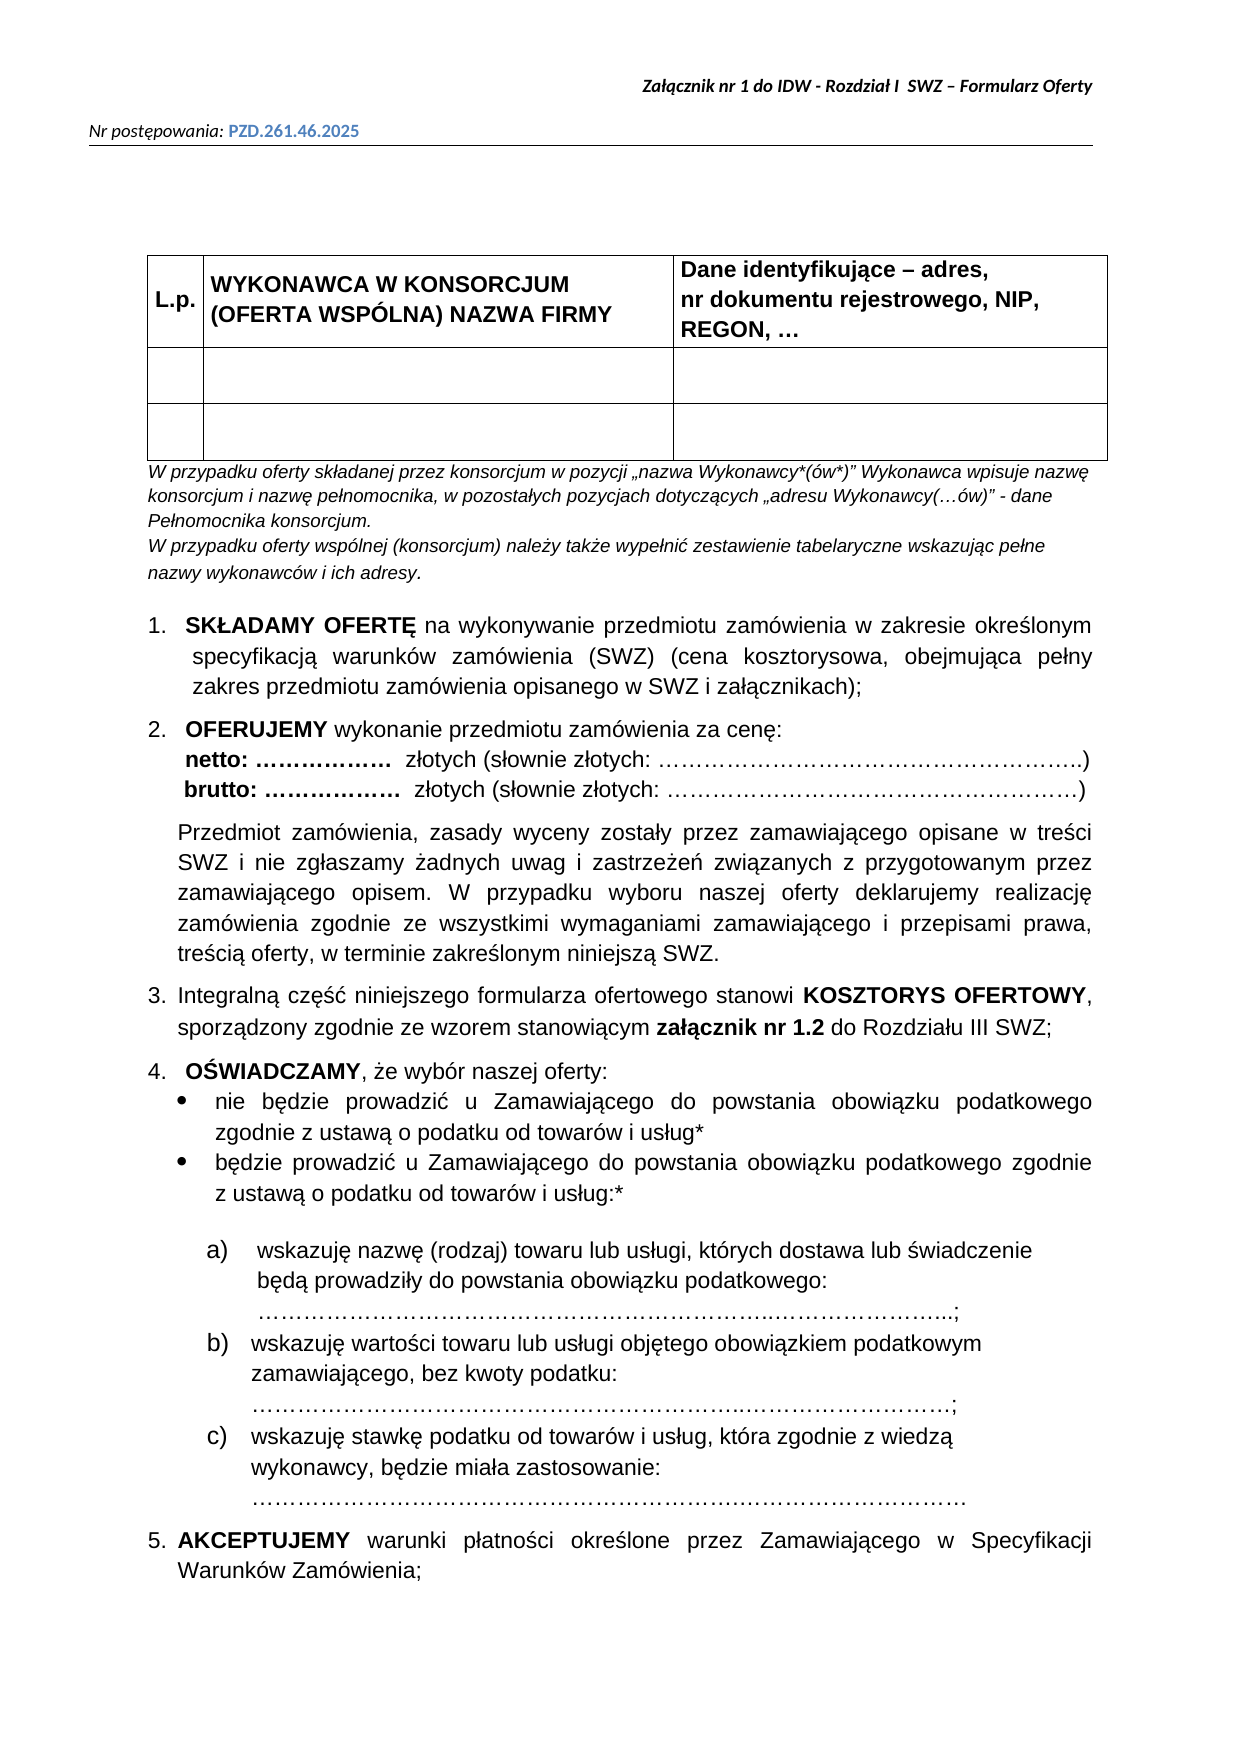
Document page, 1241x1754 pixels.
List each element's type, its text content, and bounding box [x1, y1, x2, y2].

list Integralną część niniejszego formularza ofertowego stanowi KOSZTORYS OFERTOWY, sporządzony zgodnie ze wzorem stanowiącym załącznik nr 1.2 do Rozdziału III SWZ; [148, 982, 1093, 1041]
table_header wskazuję nazwę (rodzaj) towaru lub usługi, których dostawa lub świadczenie będą prowadziły do powstania obowiązku podatkowego: …………………………………………………………..…………………...; wskazuję wartości towaru lub usługi objętego obowiązkiem podatkowym zamawiającego, bez kwoty podatku: ………………………………………………………..………………………; wskazuję stawkę podatku od towarów i usług, która zgodnie z wiedzą wykonawcy, będzie miała zastosowanie: ……………………………………………………….………………………… [192, 1222, 1048, 1527]
table_header WYKONAWCA W KONSORCJUM (OFERTA WSPÓLNA) NAZWA FIRMY [204, 256, 673, 347]
list będzie prowadzić u Zamawiającego do powstania obowiązku podatkowego zgodnie z ustawą o podatku od towarów i usług:* [177, 1149, 1093, 1206]
text Przedmiot zamówienia, zasady wyceny zostały przez zamawiającego opisane w treści SWZ i nie zgłaszamy żadnych uwag i zastrzeżeń związanych z przygotowanym przez zamawiającego opisem. W przypadku wyboru naszej oferty deklarujemy realizację zamówienia zgodnie ze wszystkimi wymaganiami zamawiającego i przepisami prawa, treścią oferty, w terminie zakreślonym niniejszą SWZ. [177, 819, 1093, 966]
list AKCEPTUJEMY warunki płatności określone przez Zamawiającego w Specyfikacji Warunków Zamówienia; [148, 1527, 1093, 1583]
list OFERUJEMY wykonanie przedmiotu zamówienia za cenę: [148, 716, 1093, 742]
table_cell [674, 348, 1107, 403]
table_cell [204, 404, 673, 459]
text brutto: ……………… złotych (słownie złotych: ………………………………………………) [177, 776, 1093, 803]
list SKŁADAMY OFERTĘ na wykonywanie przedmiotu zamówienia w zakresie określonym specyfikacją warunków zamówienia (SWZ) (cena kosztorysowa, obejmująca pełny zakres przedmiotu zamówienia opisanego w SWZ i załącznikach); [148, 612, 1093, 699]
table_cell [204, 348, 673, 403]
table_cell [148, 348, 203, 403]
text netto: ……………… złotych (słownie złotych: ………………………………………………..) [148, 746, 1093, 772]
list OŚWIADCZAMY, że wybór naszej oferty: [148, 1058, 1093, 1084]
table_cell [148, 404, 203, 459]
table_header Dane identyfikujące – adres, nr dokumentu rejestrowego, NIP, REGON, … [674, 256, 1107, 347]
text W przypadku oferty składanej przez konsorcjum w pozycji „nazwa Wykonawcy*(ów*)” Wykonawca wpisuje nazwę konsorcjum i nazwę pełnomocnika, w pozostałych pozycjach dotyczących „adresu Wykonawcy(…ów)” - dane Pełnomocnika konsorcjum. [148, 461, 1093, 532]
table_cell [674, 404, 1107, 459]
list nie będzie prowadzić u Zamawiającego do powstania obowiązku podatkowego zgodnie z ustawą o podatku od towarów i usług* [177, 1088, 1093, 1145]
table_header L.p. [148, 256, 203, 347]
text W przypadku oferty wspólnej (konsorcjum) należy także wypełnić zestawienie tabelaryczne wskazując pełne nazwy wykonawców i ich adresy. [148, 535, 1093, 584]
